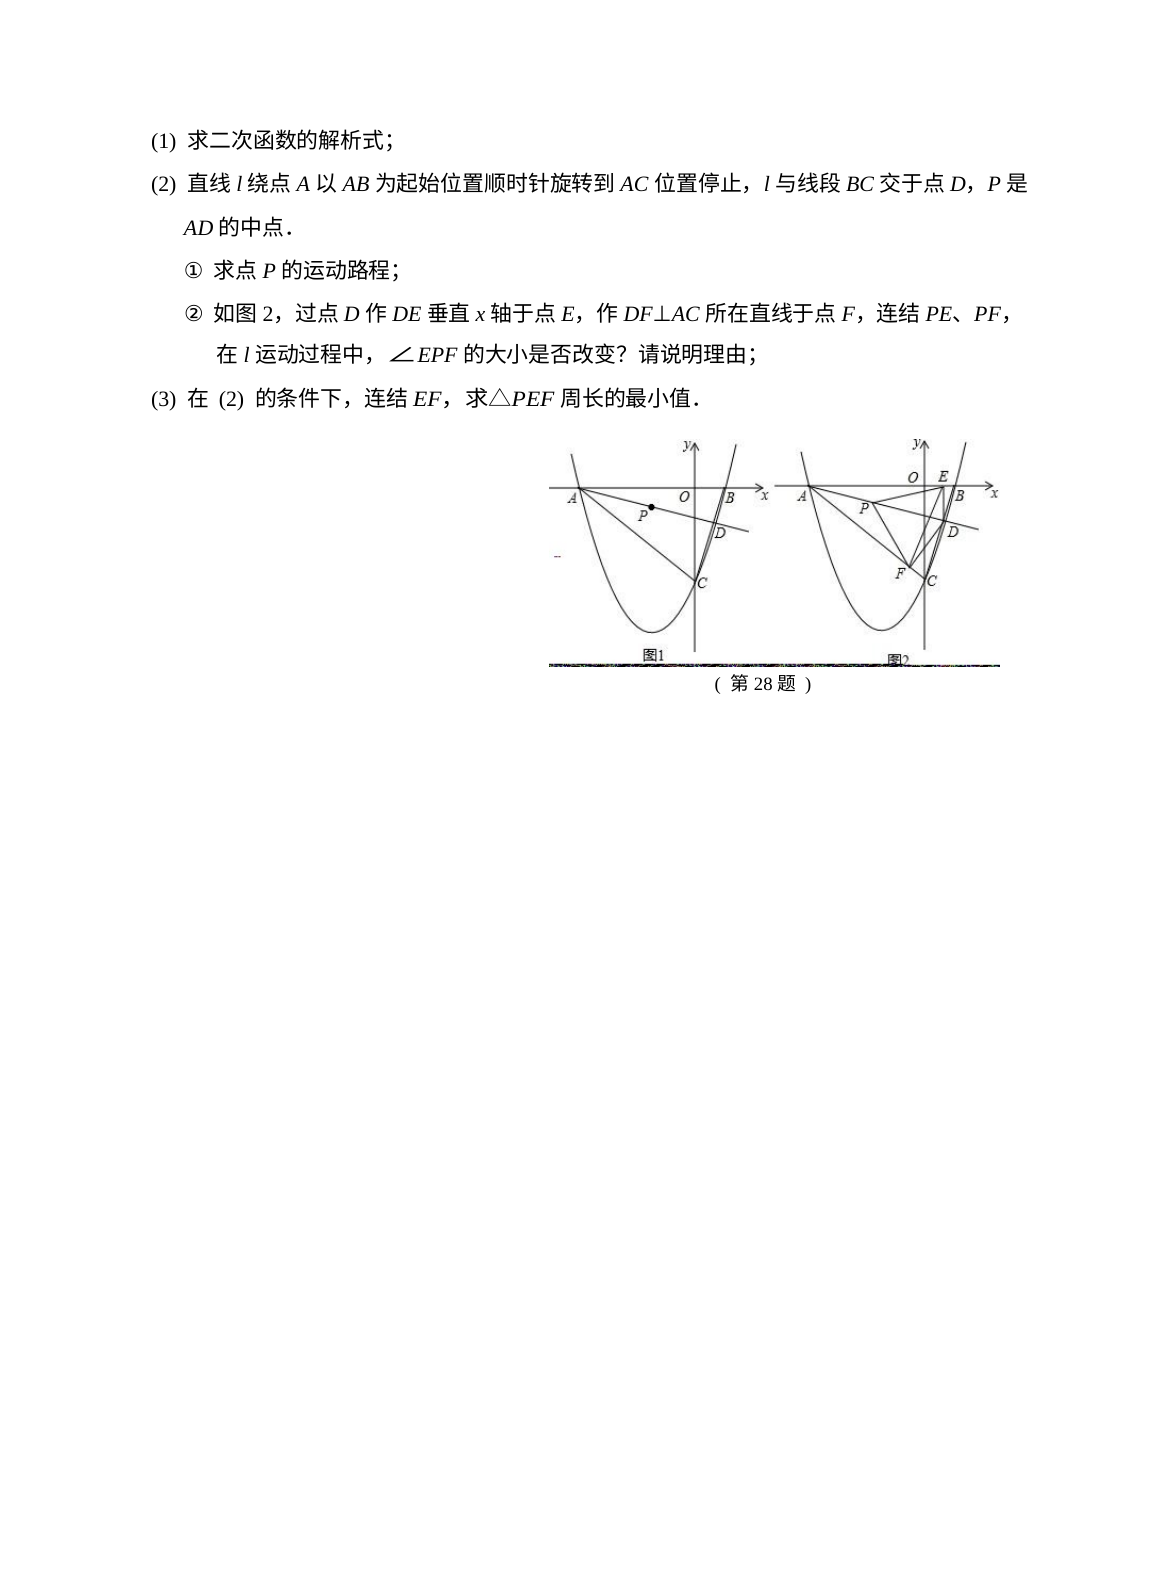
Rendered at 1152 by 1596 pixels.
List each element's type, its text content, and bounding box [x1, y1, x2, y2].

text AD 的中点． [184, 209, 1047, 241]
text ② 如图 2，过点 D 作 DE 垂直 x 轴于点 E，作 DF⊥AC 所在直线于点 F，连结 PE、PF， 在 l 运动过程中，∠EPF 的大小是否改变？请说明理由； [184, 296, 1042, 369]
picture [549, 439, 1000, 667]
text (3) 在 (2) 的条件下，连结 EF，求△PEF 周长的最小值． [151, 381, 1047, 413]
text (2) 直线 l 绕点 A 以 AB 为起始位置顺时针旋转到 AC 位置停止，l 与线段 BC 交于点 D，P 是 [151, 166, 1047, 198]
text ① 求点 P 的运动路程； [184, 253, 1047, 284]
text ( 第 28 题 ) [714, 670, 1047, 696]
text (1) 求二次函数的解析式； [151, 121, 1047, 155]
